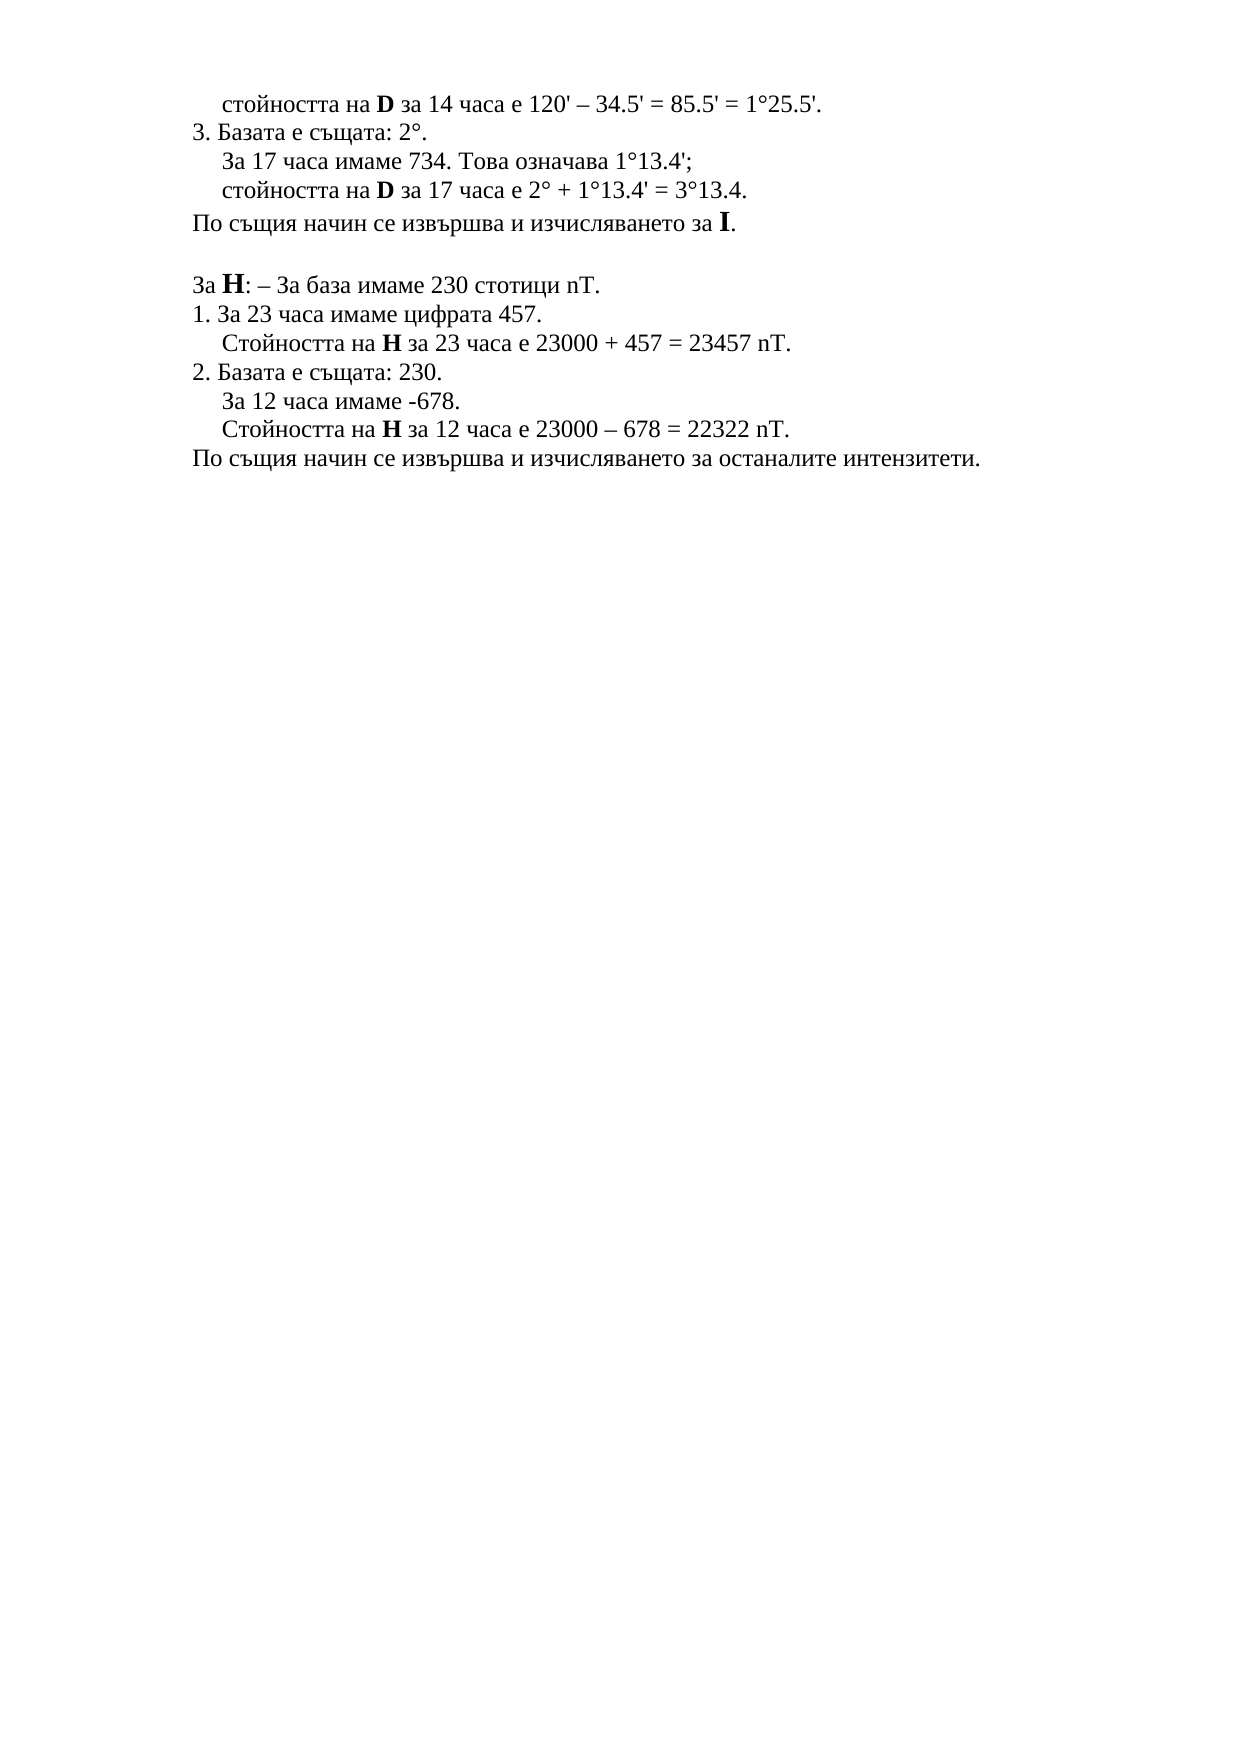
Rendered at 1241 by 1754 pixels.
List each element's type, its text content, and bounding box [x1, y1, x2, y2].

text Стойността на H за 23 часа е 23000 + 457 = 23457 nT. [118, 328, 1181, 357]
text 1. За 23 часа имаме цифрата 457. [118, 299, 1181, 328]
text Стойността на H за 12 часа е 23000 – 678 = 22322 nT. [118, 414, 1181, 443]
text 2. Базата е същата: 230. [118, 357, 1181, 386]
text За 12 часа имаме -678. [118, 386, 1181, 414]
text По същия начин се извършва и изчисляването за I. [118, 204, 1181, 237]
text По същия начин се извършва и изчисляването за останалите интензитети. [118, 443, 1181, 472]
text За H: – За база имаме 230 стотици nT. [118, 266, 1181, 299]
text стойността на D за 17 часа е 2° + 1°13.4' = 3°13.4. [118, 175, 1181, 204]
text стойността на D за 14 часа е 120' – 34.5' = 85.5' = 1°25.5'. [118, 89, 1181, 117]
text 3. Базата е същата: 2°. [118, 117, 1181, 146]
text За 17 часа имаме 734. Това означава 1°13.4'; [118, 146, 1181, 175]
